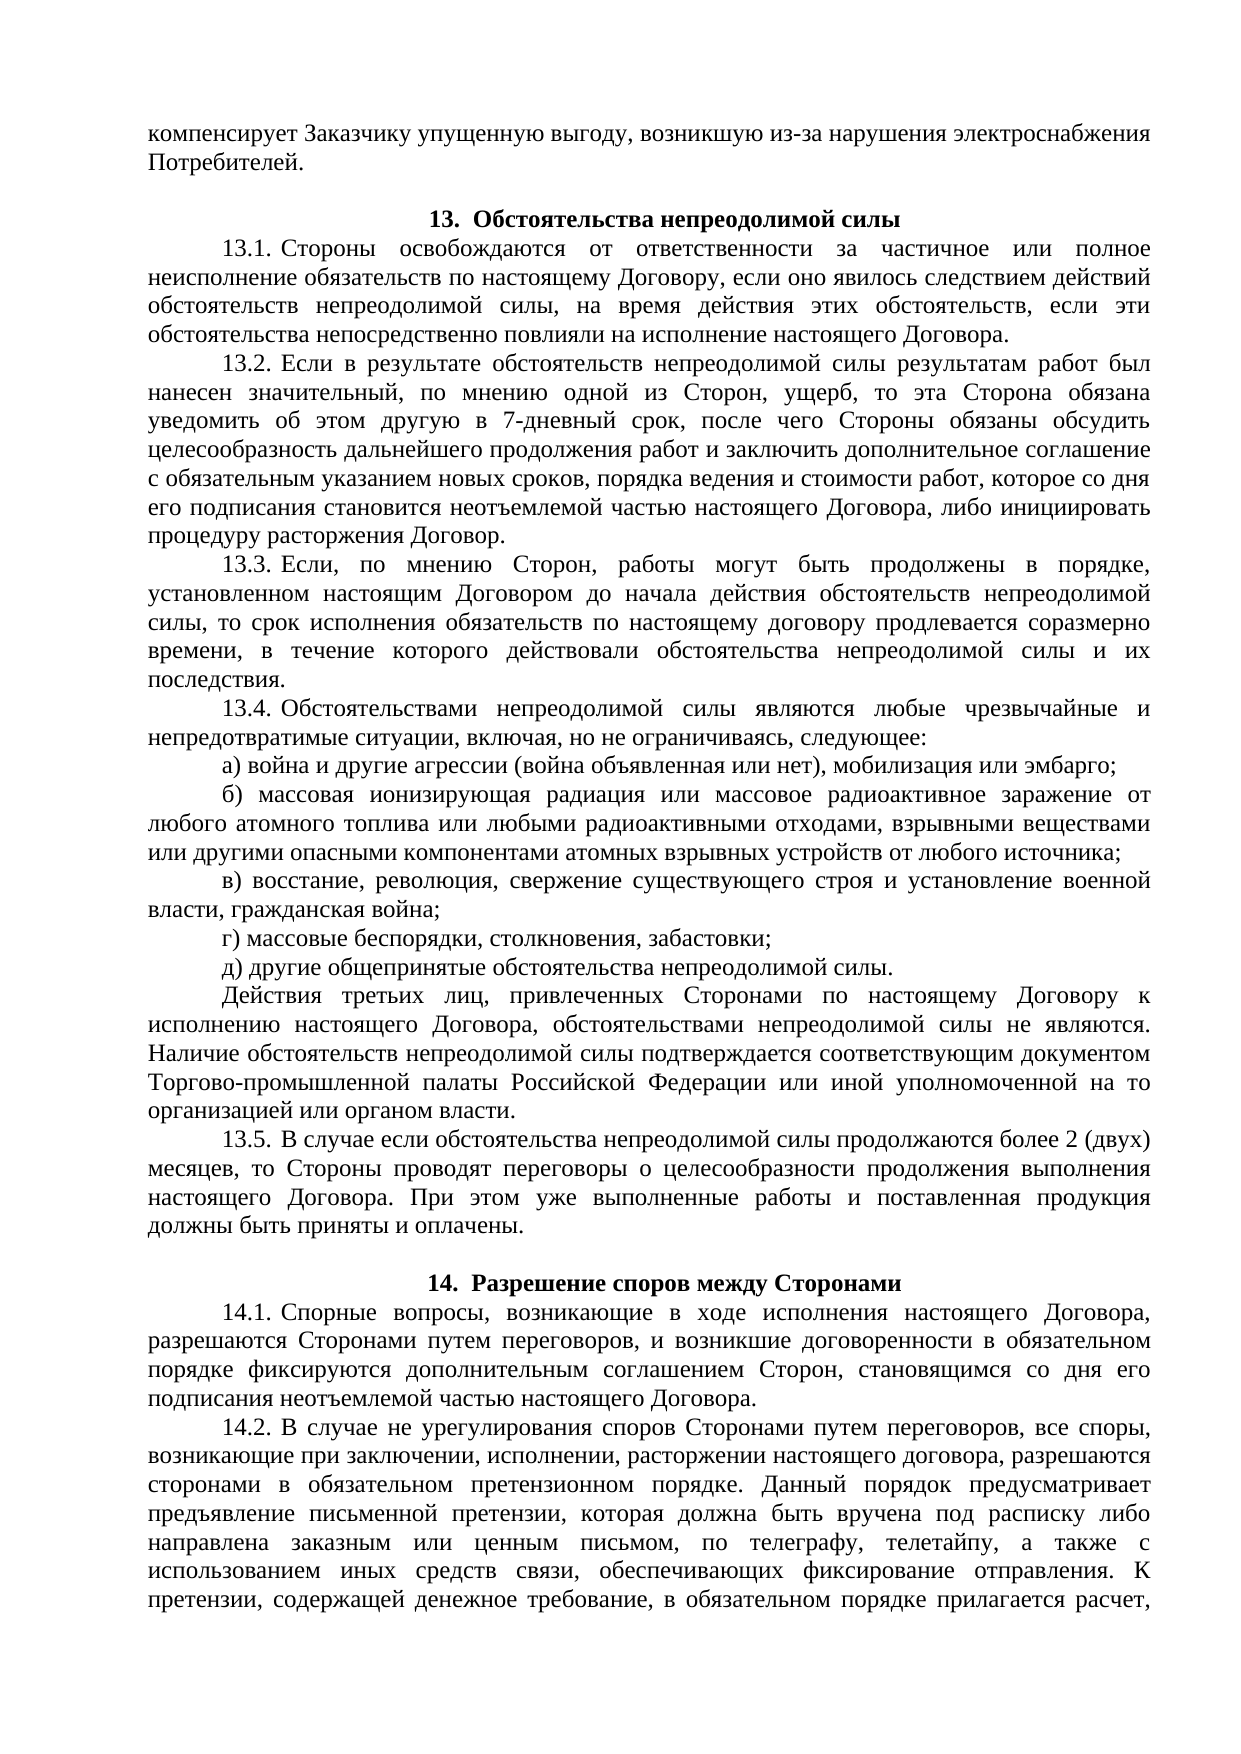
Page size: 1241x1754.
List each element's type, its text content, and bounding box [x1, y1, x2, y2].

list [148, 1412, 1152, 1613]
list Обстоятельства непреодолимой силы [148, 204, 1152, 233]
text д) другие общепринятые обстоятельства непреодолимой силы. [148, 952, 1152, 981]
list Разрешение споров между Сторонами [148, 1268, 1152, 1297]
list Обстоятельствами непреодолимой силы являются любые чрезвычайные и непредотвратимые ситуации, включая, но не ограничиваясь, следующее: [148, 693, 1152, 751]
list Если, по мнению Сторон, работы могут быть продолжены в порядке, установленном настоящим Договором до начала действия обстоятельств непреодолимой силы, то срок исполнения обязательств по настоящему договору продлевается соразмерно времени, в течение которого действовали обстоятельства непреодолимой силы и их последствия. [148, 549, 1152, 693]
list Стороны освобождаются от ответственности за частичное или полное неисполнение обязательств по настоящему Договору, если оно явилось следствием действий обстоятельств непреодолимой силы, на время действия этих обстоятельств, если эти обстоятельства непосредственно повлияли на исполнение настоящего Договора. [148, 233, 1152, 348]
list В случае если обстоятельства непреодолимой силы продолжаются более 2 (двух) месяцев, то Стороны проводят переговоры о целесообразности продолжения выполнения настоящего Договора. При этом уже выполненные работы и поставленная продукция должны быть приняты и оплачены. [148, 1124, 1152, 1239]
text б) массовая ионизирующая радиация или массовое радиоактивное заражение от любого атомного топлива или любыми радиоактивными отходами, взрывными веществами или другими опасными компонентами атомных взрывных устройств от любого источника; [148, 779, 1152, 866]
text в) восстание, революция, свержение существующего строя и установление военной власти, гражданская война; [148, 866, 1152, 923]
text г) массовые беспорядки, столкновения, забастовки; [148, 923, 1152, 952]
text а) война и другие агрессии (война объявленная или нет), мобилизация или эмбарго; [222, 751, 1152, 779]
text Действия третьих лиц, привлеченных Сторонами по настоящему Договору к исполнению настоящего Договора, обстоятельствами непреодолимой силы не являются. Наличие обстоятельств непреодолимой силы подтверждается соответствующим документом Торгово-промышленной палаты Российской Федерации или иной уполномоченной на то организацией или органом власти. [148, 981, 1152, 1124]
list Если в результате обстоятельств непреодолимой силы результатам работ был нанесен значительный, по мнению одной из Сторон, ущерб, то эта Сторона обязана уведомить об этом другую в 7-дневный срок, после чего Стороны обязаны обсудить целесообразность дальнейшего продолжения работ и заключить дополнительное соглашение с обязательным указанием новых сроков, порядка ведения и стоимости работ, которое со дня его подписания становится неотъемлемой частью настоящего Договора, либо инициировать процедуру расторжения Договор. [148, 348, 1152, 549]
list Спорные вопросы, возникающие в ходе исполнения настоящего Договора, разрешаются Сторонами путем переговоров, и возникшие договоренности в обязательном порядке фиксируются дополнительным соглашением Сторон, становящимся со дня его подписания неотъемлемой частью настоящего Договора. [148, 1297, 1152, 1412]
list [148, 118, 1152, 176]
